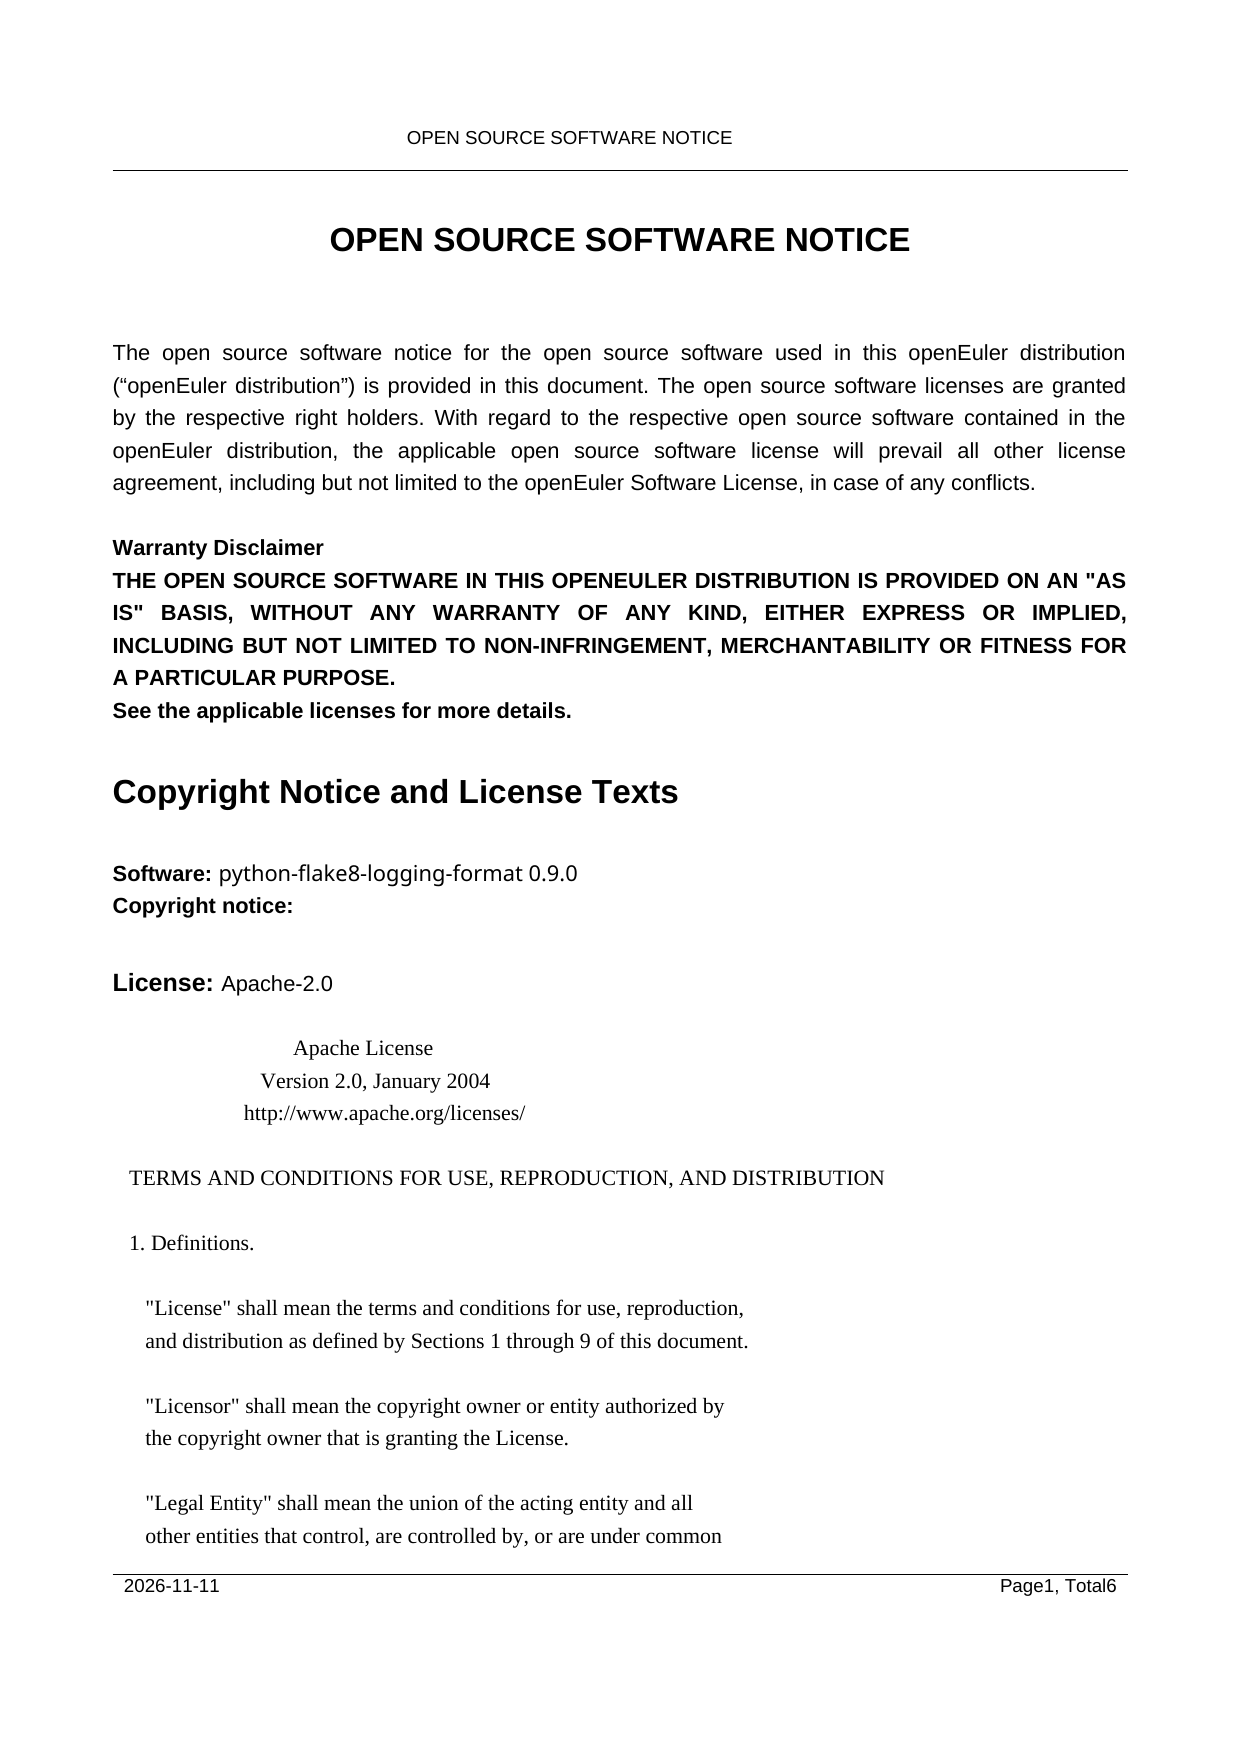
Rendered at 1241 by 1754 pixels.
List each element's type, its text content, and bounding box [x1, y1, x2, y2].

text Warranty Disclaimer [112, 531, 1128, 564]
text OPEN SOURCE SOFTWARE NOTICE [112, 206, 1128, 271]
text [112, 999, 1128, 1551]
text Copyright notice: [112, 889, 1128, 921]
text The open source software notice for the open source software used in this openEuler distribution (“openEuler distribution”) is provided in this document. The open source software licenses are granted by the respective right holders. With regard to the respective open source software contained in the openEuler distribution, the applicable open source software license will prevail all other license agreement, including but not limited to the openEuler Software License, in case of any conflicts. [112, 336, 1128, 499]
text Copyright Notice and License Texts [112, 759, 1128, 824]
text License: Apache-2.0 [112, 966, 1128, 999]
text THE OPEN SOURCE SOFTWARE IN THIS OPENEULER DISTRIBUTION IS PROVIDED ON AN "AS IS" BASIS, WITHOUT ANY WARRANTY OF ANY KIND, EITHER EXPRESS OR IMPLIED, INCLUDING BUT NOT LIMITED TO NON-INFRINGEMENT, MERCHANTABILITY OR FITNESS FOR A PARTICULAR PURPOSE. See the applicable licenses for more details. [112, 564, 1128, 726]
title Software: python-flake8-logging-format 0.9.0 [112, 856, 1128, 889]
